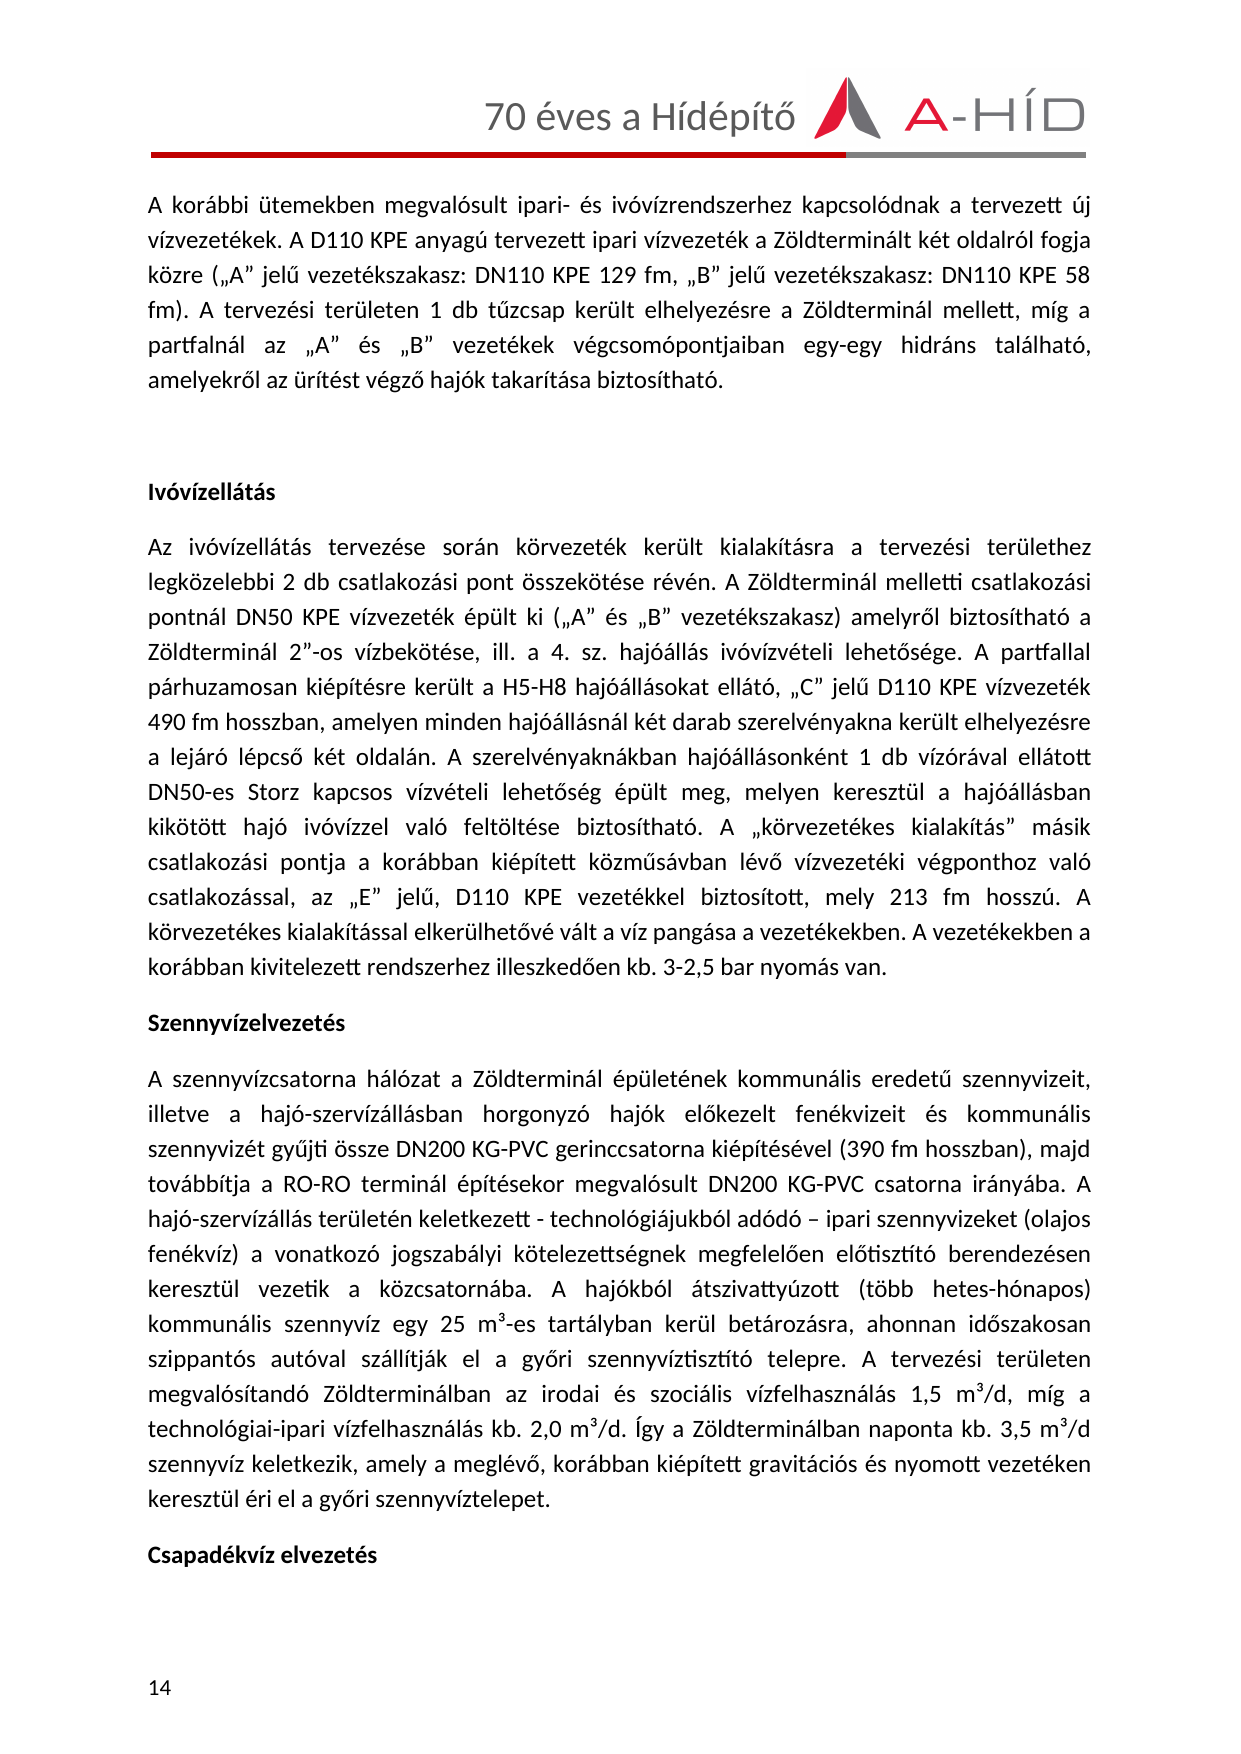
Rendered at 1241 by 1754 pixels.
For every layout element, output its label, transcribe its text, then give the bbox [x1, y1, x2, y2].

text Csapadékvíz elvezetés [148, 1539, 1092, 1569]
text Szennyvízelvezetés [148, 1007, 1092, 1038]
text A korábbi ütemekben megvalósult ipari- és ivóvízrendszerhez kapcsolódnak a tervezett új vízvezetékek. A D110 KPE anyagú tervezett ipari vízvezeték a Zöldterminált két oldalról fogja közre („A” jelű vezetékszakasz: DN110 KPE 129 fm, „B” jelű vezetékszakasz: DN110 KPE 58 fm). A tervezési területen 1 db tűzcsap került elhelyezésre a Zöldterminál mellett, míg a partfalnál az „A” és „B” vezetékek végcsomópontjaiban egy-egy hidráns található, amelyekről az ürítést végző hajók takarítása biztosítható. [148, 189, 1092, 394]
text Az ivóvízellátás tervezése során körvezeték került kialakításra a tervezési területhez legközelebbi 2 db csatlakozási pont összekötése révén. A Zöldterminál melletti csatlakozási pontnál DN50 KPE vízvezeték épült ki („A” és „B” vezetékszakasz) amelyről biztosítható a Zöldterminál 2”-os vízbekötése, ill. a 4. sz. hajóállás ivóvízvételi lehetősége. A partfallal párhuzamosan kiépítésre került a H5-H8 hajóállásokat ellátó, „C” jelű D110 KPE vízvezeték 490 fm hosszban, amelyen minden hajóállásnál két darab szerelvényakna került elhelyezésre a lejáró lépcső két oldalán. A szerelvényaknákban hajóállásonként 1 db vízórával ellátott DN50-es Storz kapcsos vízvételi lehetőség épült meg, melyen keresztül a hajóállásban kikötött hajó ivóvízzel való feltöltése biztosítható. A „körvezetékes kialakítás” másik csatlakozási pontja a korábban kiépített közműsávban lévő vízvezetéki végponthoz való csatlakozással, az „E” jelű, D110 KPE vezetékkel biztosított, mely 213 fm hosszú. A körvezetékes kialakítással elkerülhetővé vált a víz pangása a vezetékekben. A vezetékekben a korábban kivitelezett rendszerhez illeszkedően kb. 3-2,5 bar nyomás van. [148, 532, 1092, 982]
text A szennyvízcsatorna hálózat a Zöldterminál épületének kommunális eredetű szennyvizeit, illetve a hajó-szervízállásban horgonyzó hajók előkezelt fenékvizeit és kommunális szennyvizét gyűjti össze DN200 KG-PVC gerinccsatorna kiépítésével (390 fm hosszban), majd továbbítja a RO-RO terminál építésekor megvalósult DN200 KG-PVC csatorna irányába. A hajó-szervízállás területén keletkezett - technológiájukból adódó – ipari szennyvizeket (olajos fenékvíz) a vonatkozó jogszabályi kötelezettségnek megfelelően előtisztító berendezésen keresztül vezetik a közcsatornába. A hajókból átszivattyúzott (több hetes-hónapos) kommunális szennyvíz egy 25 m³-es tartályban kerül betározásra, ahonnan időszakosan szippantós autóval szállítják el a győri szennyvíztisztító telepre. A tervezési területen megvalósítandó Zöldterminálban az irodai és szociális vízfelhasználás 1,5 m³/d, míg a technológiai-ipari vízfelhasználás kb. 2,0 m³/d. Így a Zöldterminálban naponta kb. 3,5 m³/d szennyvíz keletkezik, amely a meglévő, korábban kiépített gravitációs és nyomott vezetéken keresztül éri el a győri szennyvíztelepet. [148, 1063, 1092, 1514]
text Ivóvízellátás [148, 476, 1092, 506]
picture [806, 68, 1091, 147]
